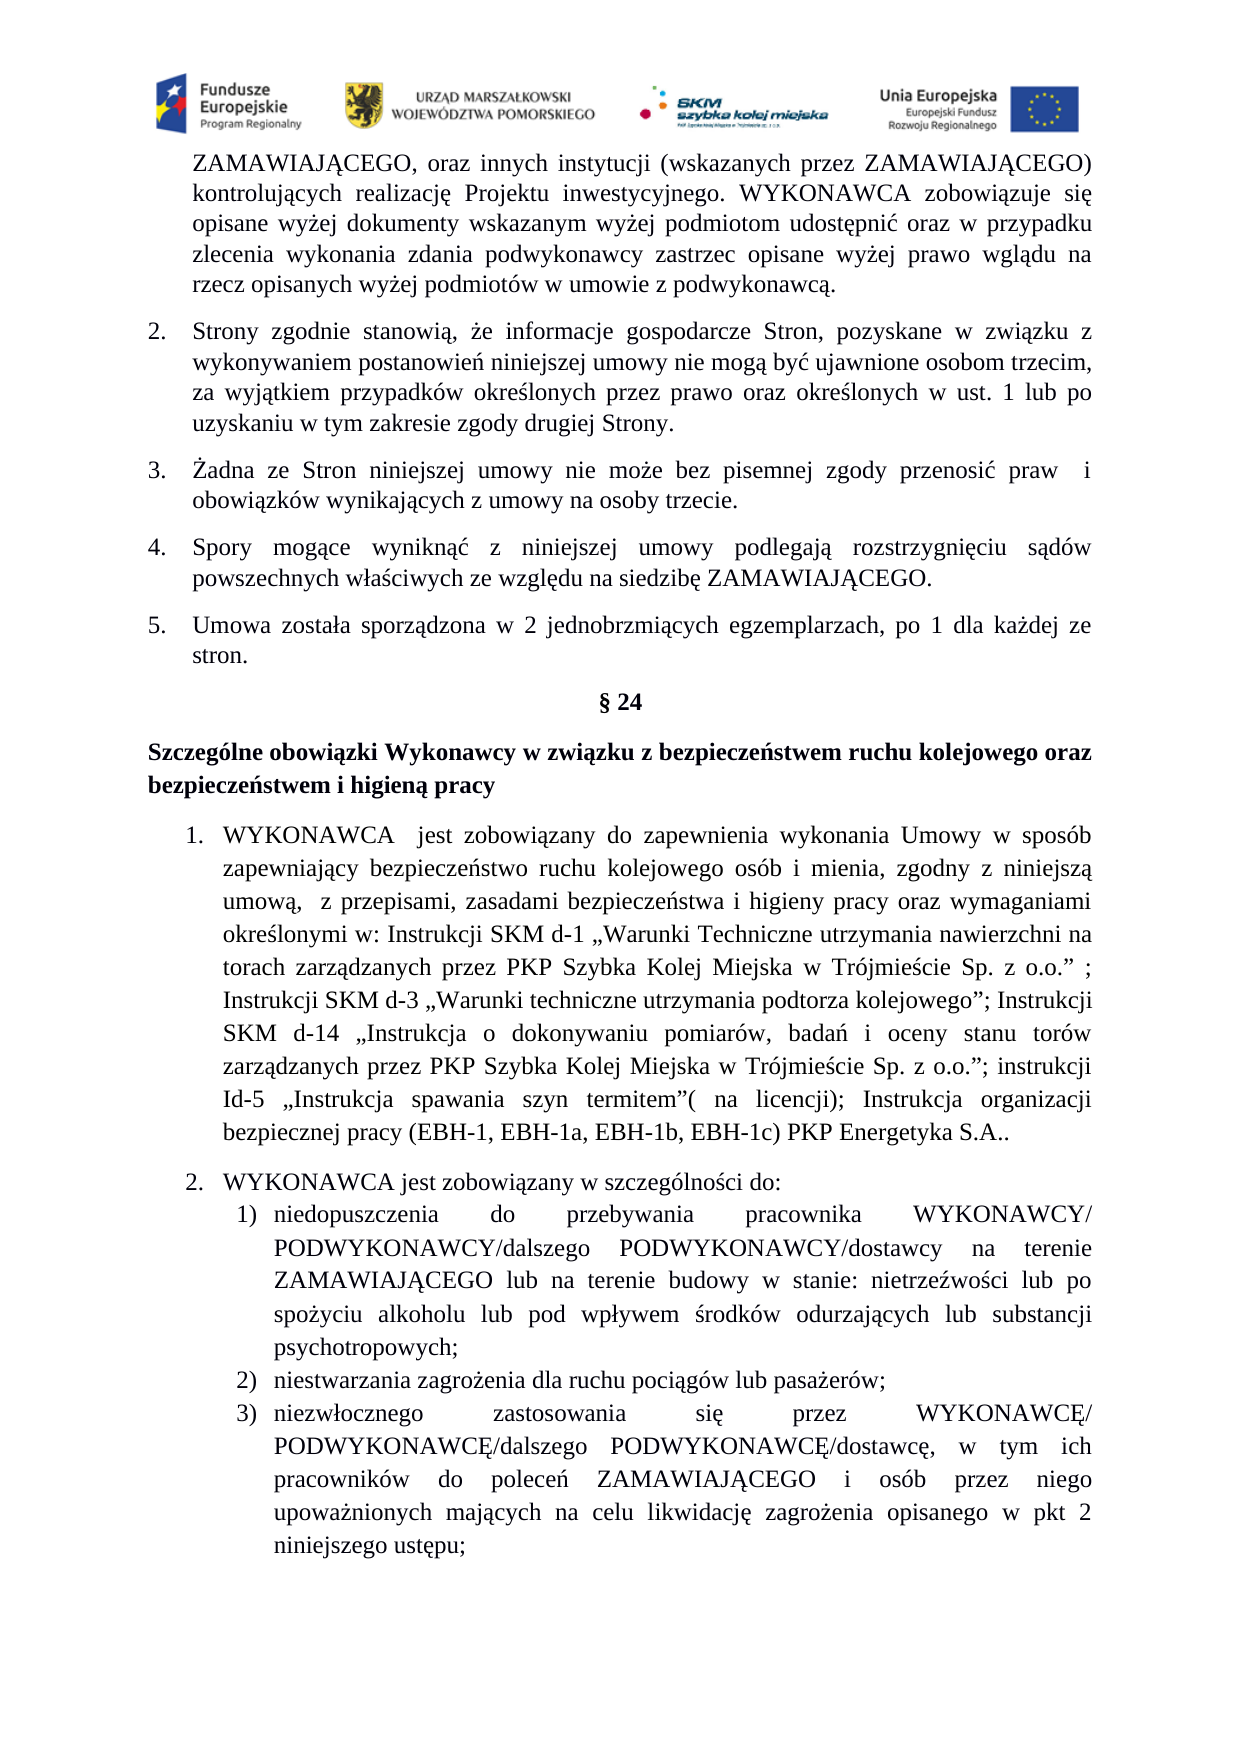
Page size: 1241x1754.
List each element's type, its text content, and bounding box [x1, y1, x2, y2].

list niedopuszczenia do przebywania pracownika WYKONAWCY/ PODWYKONAWCY/dalszego PODWYKONAWCY/dostawcy na terenie ZAMAWIAJĄCEGO lub na terenie budowy w stanie: nietrzeźwości lub po spożyciu alkoholu lub pod wpływem środków odurzających lub substancji psychotropowych; [236, 1199, 1093, 1360]
list WYKONAWCA jest zobowiązany w szczególności do: [185, 1167, 1093, 1195]
list Umowa została sporządzona w 2 jednobrzmiących egzemplarzach, po 1 dla każdej ze stron. [148, 610, 1093, 669]
list Strony zgodnie stanowią, że informacje gospodarcze Stron, pozyskane w związku z wykonywaniem postanowień niniejszej umowy nie mogą być ujawnione osobom trzecim, za wyjątkiem przypadków określonych przez prawo oraz określonych w ust. 1 lub po uzyskaniu w tym zakresie zgody drugiej Strony. [148, 316, 1093, 436]
list Spory mogące wyniknąć z niniejszej umowy podlegają rozstrzygnięciu sądów powszechnych właściwych ze względu na siedzibę ZAMAWIAJĄCEGO. [148, 532, 1093, 591]
list niestwarzania zagrożenia dla ruchu pociągów lub pasażerów; [236, 1365, 1093, 1393]
text § 24 [148, 687, 1093, 716]
list niezwłocznego zastosowania się przez WYKONAWCĘ/ PODWYKONAWCĘ/dalszego PODWYKONAWCĘ/dostawcę, w tym ich pracowników do poleceń ZAMAWIAJĄCEGO i osób przez niego upoważnionych mających na celu likwidację zagrożenia opisanego w pkt 2 niniejszego ustępu; [236, 1398, 1093, 1558]
list Żadna ze Stron niniejszej umowy nie może bez pisemnej zgody przenosić praw i obowiązków wynikających z umowy na osoby trzecie. [148, 455, 1093, 514]
list WYKONAWCA jest zobowiązany do zapewnienia wykonania Umowy w sposób zapewniający bezpieczeństwo ruchu kolejowego osób i mienia, zgodny z niniejszą umową, z przepisami, zasadami bezpieczeństwa i higieny pracy oraz wymaganiami określonymi w: Instrukcji SKM d-1 „Warunki Techniczne utrzymania nawierzchni na torach zarządzanych przez PKP Szybka Kolej Miejska w Trójmieście Sp. z o.o.” ; Instrukcji SKM d-3 „Warunki techniczne utrzymania podtorza kolejowego”; Instrukcji SKM d-14 „Instrukcja o dokonywaniu pomiarów, badań i oceny stanu torów zarządzanych przez PKP Szybka Kolej Miejska w Trójmieście Sp. z o.o.”; instrukcji Id-5 „Instrukcja spawania szyn termitem”( na licencji); Instrukcja organizacji bezpiecznej pracy (EBH-1, EBH-1a, EBH-1b, EBH-1c) PKP Energetyka S.A.. [185, 820, 1093, 1146]
text Szczególne obowiązki Wykonawcy w związku z bezpieczeństwem ruchu kolejowego oraz bezpieczeństwem i higieną pracy [148, 737, 1093, 799]
picture [147, 73, 1093, 148]
